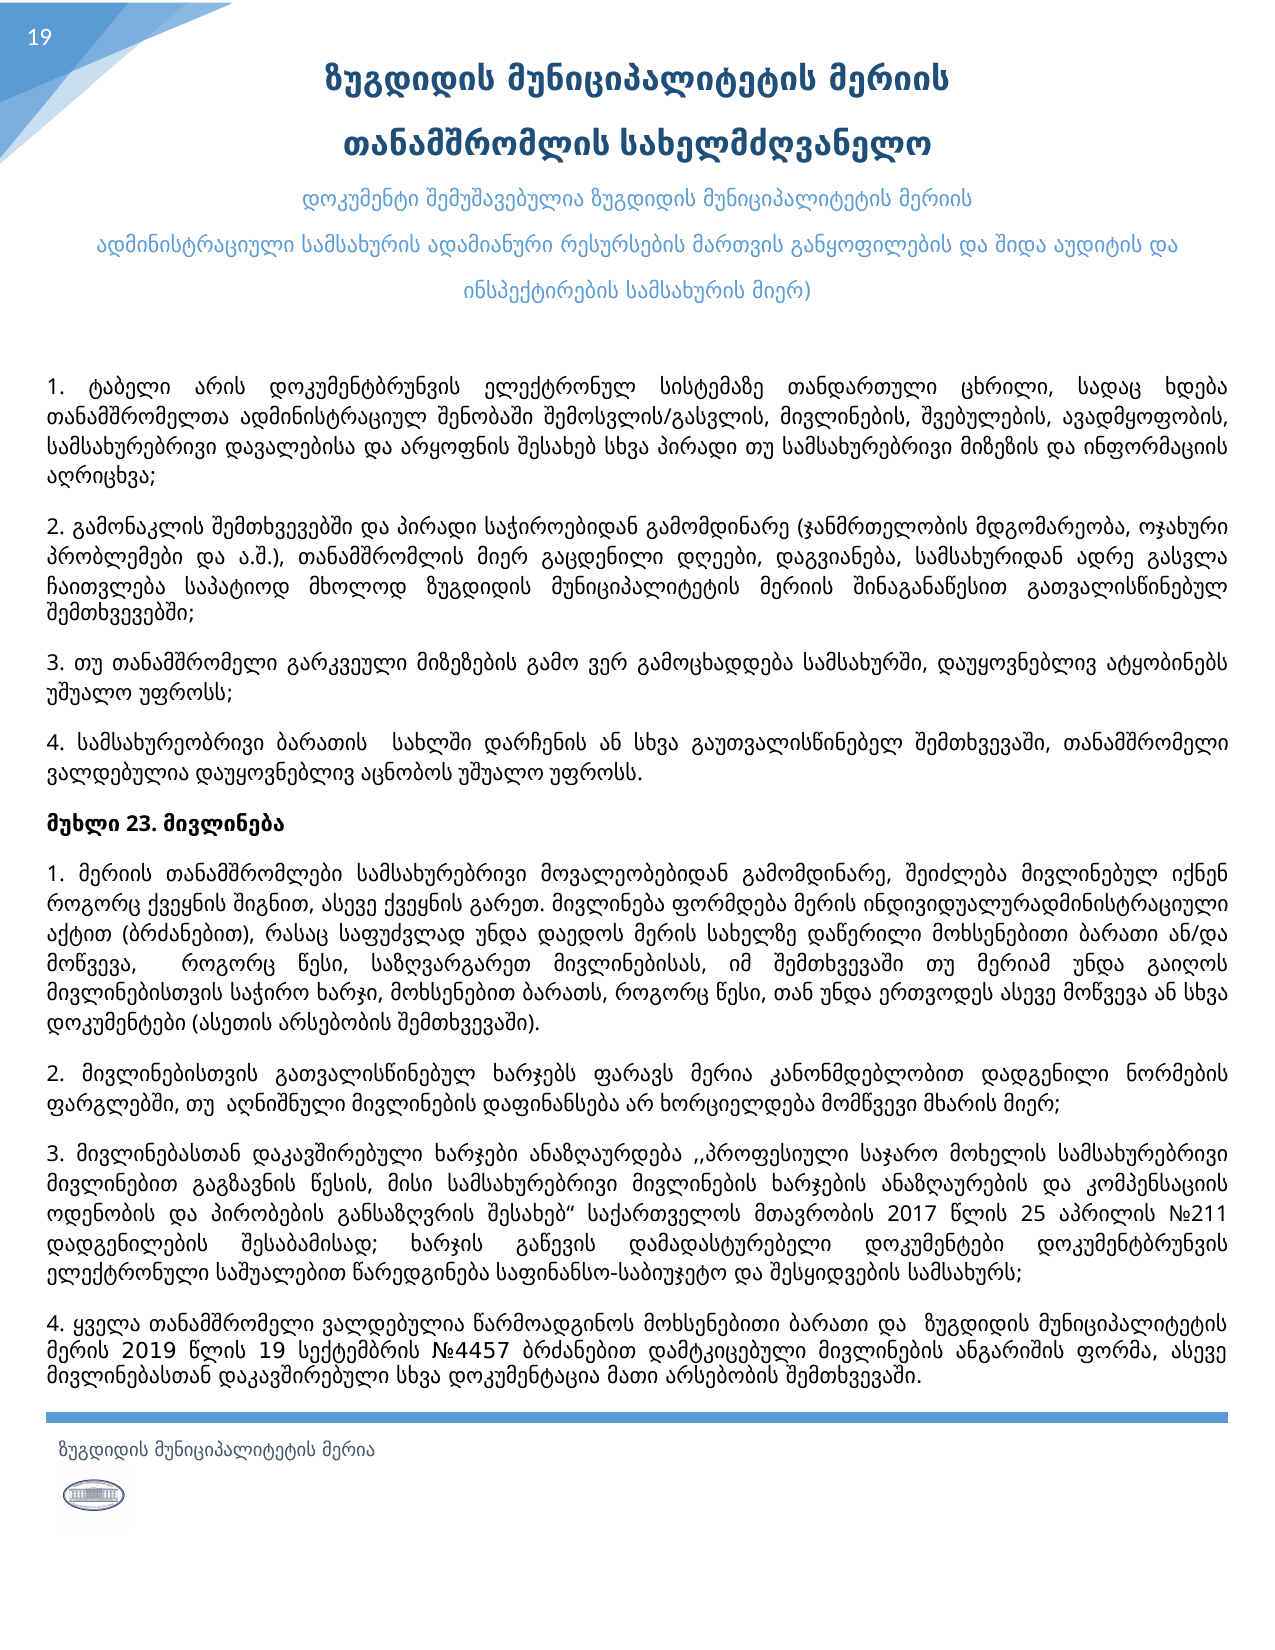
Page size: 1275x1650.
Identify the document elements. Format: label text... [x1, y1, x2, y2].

picture [0, 2, 234, 171]
text 4. სამსახურეობრივი ბარათის სახლში დარჩენის ან სხვა გაუთვალისწინებელ შემთხვევაში, თანამშრომელი ვალდებულია დაუყოვნებლივ აცნობოს უშუალო უფროსს. [46, 727, 1228, 787]
text 1. ტაბელი არის დოკუმენტბრუნვის ელექტრონულ სისტემაზე თანდართული ცხრილი, სადაც ხდება თანამშრომელთა ადმინისტრაციულ შენობაში შემოსვლის/გასვლის, მივლინების, შვებულების, ავადმყოფობის, სამსახურებრივი დავალებისა და არყოფნის შესახებ სხვა პირადი თუ სამსახურებრივი მიზეზის და ინფორმაციის აღრიცხვა; [46, 371, 1228, 490]
text 2. გამონაკლის შემთხვევებში და პირადი საჭიროებიდან გამომდინარე (ჯანმრთელობის მდგომარეობა, ოჯახური პრობლემები და ა.შ.), თანამშრომლის მიერ გაცდენილი დღეები, დაგვიანება, სამსახურიდან ადრე გასვლა ჩაითვლება საპატიოდ მხოლოდ ზუგდიდის მუნიციპალიტეტის მერიის შინაგანაწესით გათვალისწინებულ შემთხვევებში; [46, 511, 1228, 626]
text 3. მივლინებასთან დაკავშირებული ხარჯები ანაზღაურდება ,,პროფესიული საჯარო მოხელის სამსახურებრივი მივლინებით გაგზავნის წესის, მისი სამსახურებრივი მივლინების ხარჯების ანაზღაურების და კომპენსაციის ოდენობის და პირობების განსაზღვრის შესახებ“ საქართველოს მთავრობის 2017 წლის 25 აპრილის №211 დადგენილების შესაბამისად; ხარჯის გაწევის დამადასტურებელი დოკუმენტები დოკუმენტბრუნვის ელექტრონული საშუალებით წარედგინება საფინანსო-საბიუჯეტო და შესყიდვების სამსახურს; [46, 1138, 1228, 1287]
picture [58, 1460, 129, 1531]
text 4. ყველა თანამშრომელი ვალდებულია წარმოადგინოს მოხსენებითი ბარათი და ზუგდიდის მუნიციპალიტეტის მერის 2019 წლის 19 სექტემბრის №4457 ბრძანებით დამტკიცებული მივლინების ანგარიშის ფორმა, ასევე მივლინებასთან დაკავშირებული სხვა დოკუმენტაცია მათი არსებობის შემთხვევაში. [46, 1308, 1228, 1389]
text 1. მერიის თანამშრომლები სამსახურებრივი მოვალეობებიდან გამომდინარე, შეიძლება მივლინებულ იქნენ როგორც ქვეყნის შიგნით, ასევე ქვეყნის გარეთ. მივლინება ფორმდება მერის ინდივიდუალურადმინისტრაციული აქტით (ბრძანებით), რასაც საფუძვლად უნდა დაედოს მერის სახელზე დაწერილი მოხსენებითი ბარათი ან/და მოწვევა, როგორც წესი, საზღვარგარეთ მივლინებისას, იმ შემთხვევაში თუ მერიამ უნდა გაიღოს მივლინებისთვის საჭირო ხარჯი, მოხსენებით ბარათს, როგორც წესი, თან უნდა ერთვოდეს ასევე მოწვევა ან სხვა დოკუმენტები (ასეთის არსებობის შემთხვევაში). [46, 858, 1228, 1037]
text 2. მივლინებისთვის გათვალისწინებულ ხარჯებს ფარავს მერია კანონმდებლობით დადგენილი ნორმების ფარგლებში, თუ აღნიშნული მივლინების დაფინანსება არ ხორციელდება მომწვევი მხარის მიერ; [46, 1058, 1228, 1117]
text მუხლი 23. მივლინება [46, 808, 1228, 837]
text 3. თუ თანამშრომელი გარკვეული მიზეზების გამო ვერ გამოცხადდება სამსახურში, დაუყოვნებლივ ატყობინებს უშუალო უფროსს; [46, 647, 1228, 706]
